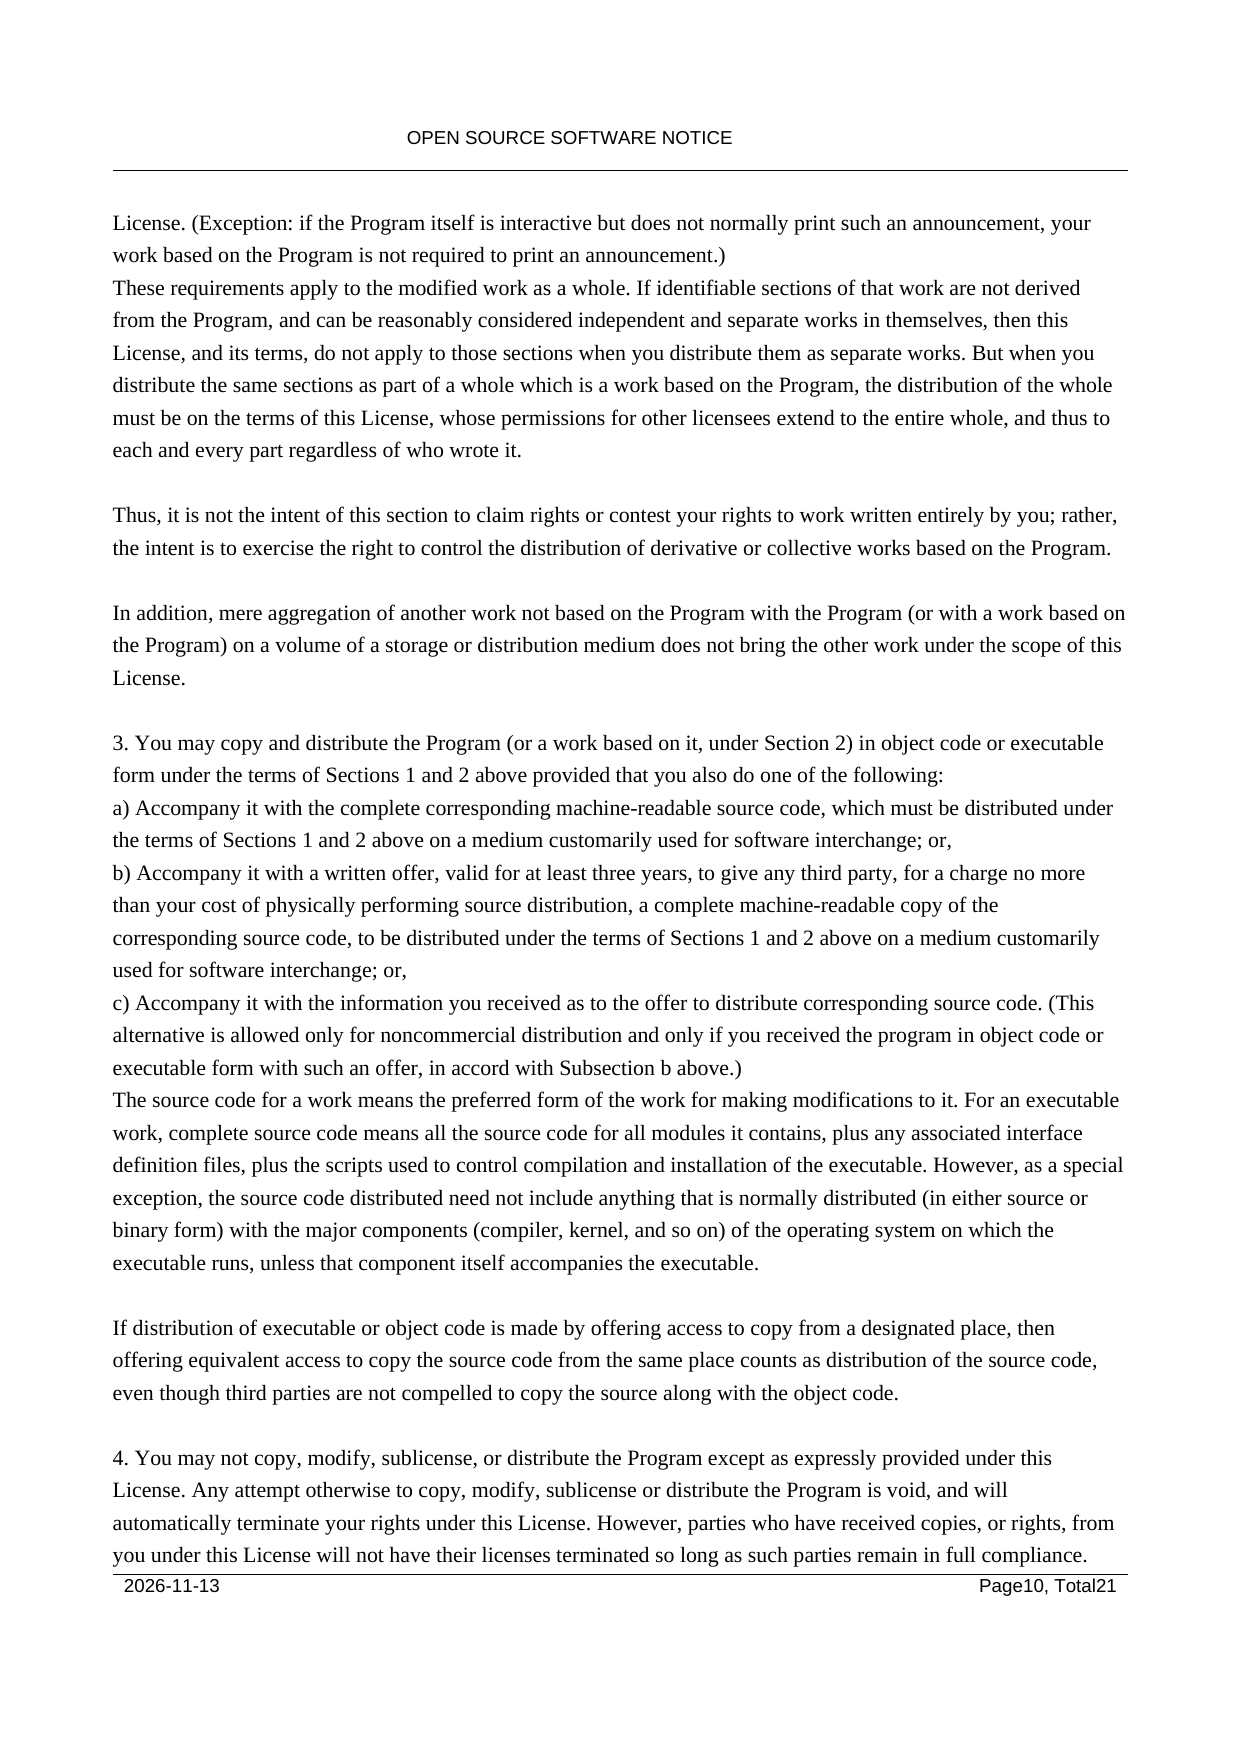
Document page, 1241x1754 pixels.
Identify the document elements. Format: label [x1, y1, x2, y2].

text [112, 206, 1128, 1571]
